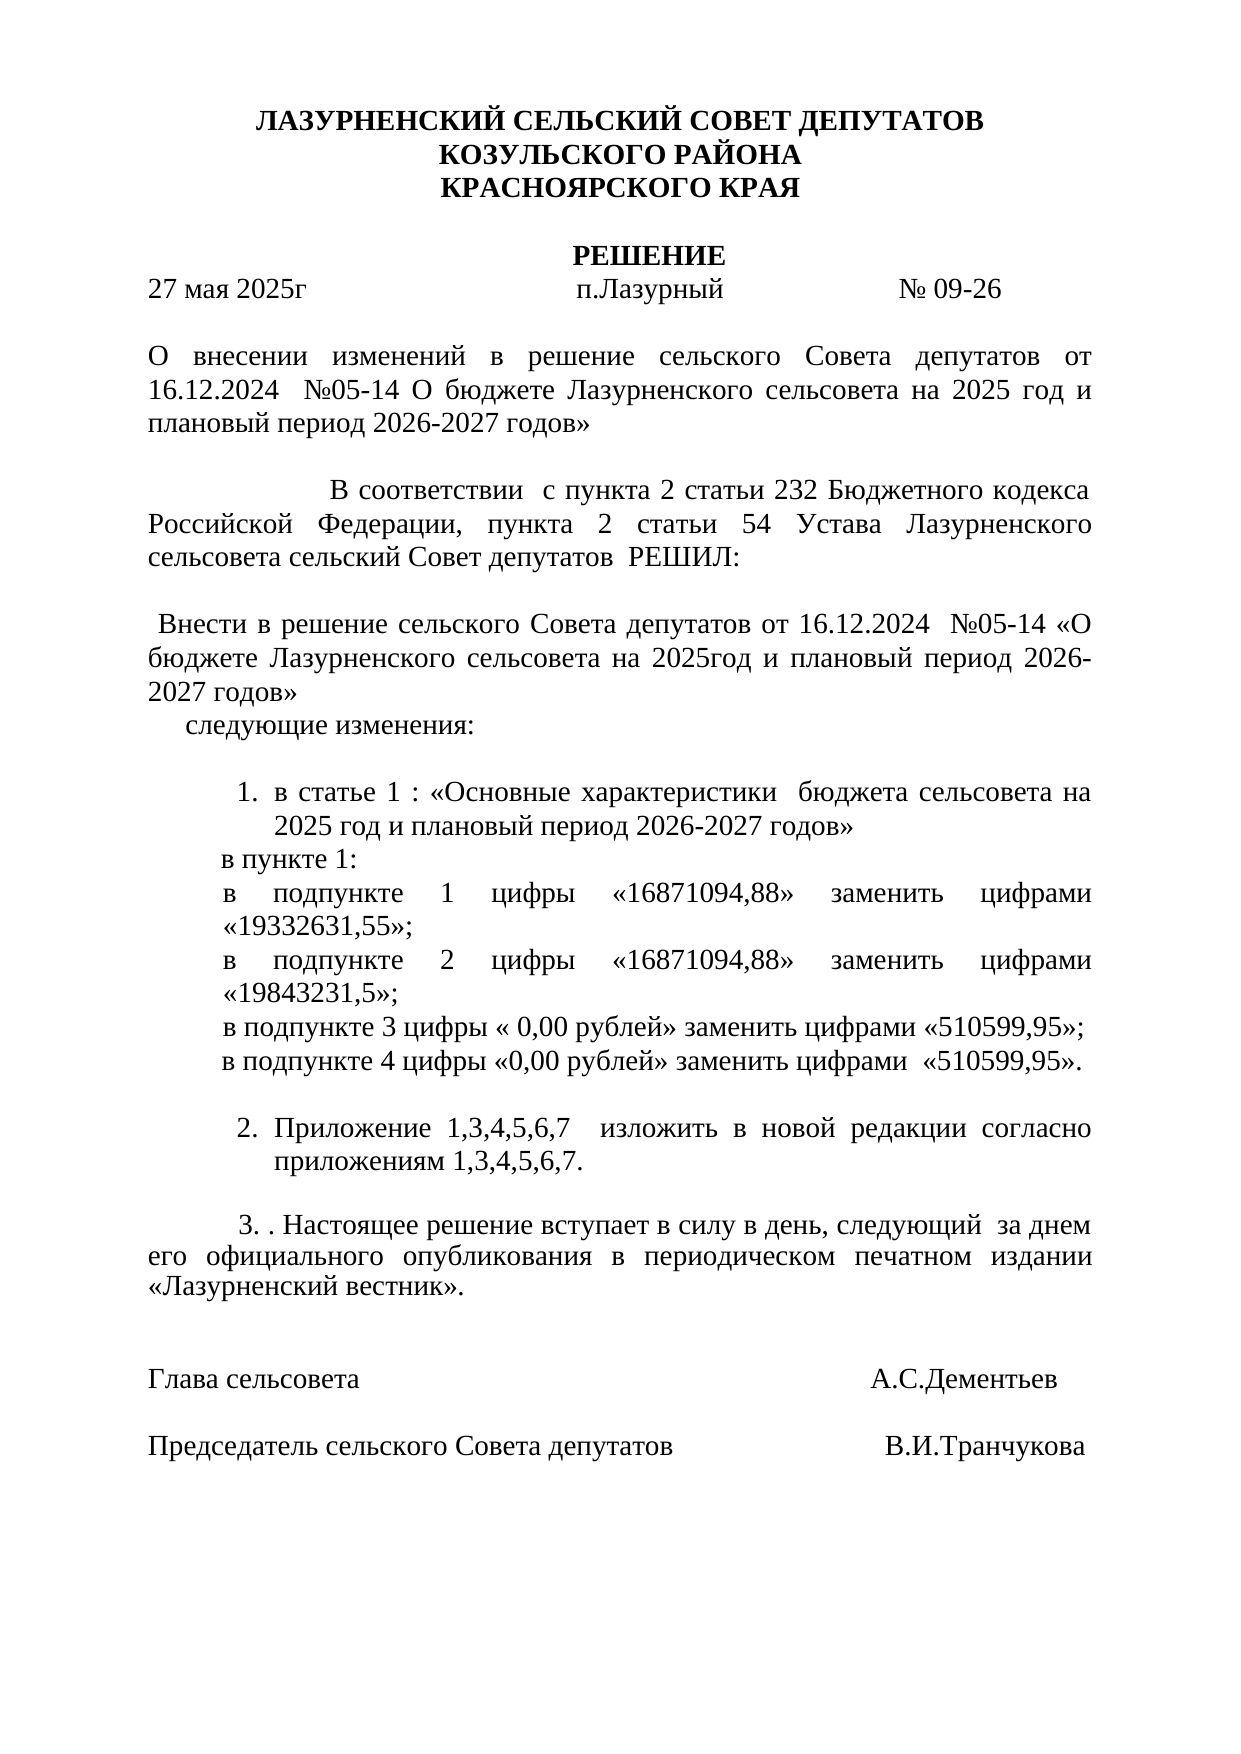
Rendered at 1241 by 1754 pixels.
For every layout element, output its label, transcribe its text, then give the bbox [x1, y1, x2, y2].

text КОЗУЛЬСКОГО РАЙОНА [148, 137, 1093, 171]
text в пункте 1: [148, 841, 1093, 875]
text Председатель сельского Совета депутатов В.И.Транчукова [148, 1428, 1093, 1462]
text в подпункте 4 цифры «0,00 рублей» заменить цифрами «510599,95». [148, 1043, 1093, 1076]
text Глава сельсовета А.С.Дементьев [148, 1361, 1093, 1395]
text ЛАЗУРНЕНСКИЙ СЕЛЬСКИЙ СОВЕТ ДЕПУТАТОВ [148, 103, 1093, 137]
text РЕШЕНИЕ 27 мая 2025г п.Лазурный № 09-26 [148, 238, 1093, 305]
text следующие изменения: [185, 707, 1093, 741]
text 3. . Настоящее решение вступает в силу в день, следующий за днем его официального опубликования в периодическом печатном издании «Лазурненский вестник». [148, 1210, 1093, 1302]
text О внесении изменений в решение сельского Совета депутатов от 16.12.2024 №05-14 О бюджете Лазурненского сельсовета на 2025 год и плановый период 2026-2027 годов» [148, 338, 1093, 439]
text Внести в решение сельского Совета депутатов от 16.12.2024 №05-14 «О бюджете Лазурненского сельсовета на 2025год и плановый период 2026-2027 годов» [148, 607, 1093, 707]
list Приложение 1,3,4,5,6,7 изложить в новой редакции согласно приложениям 1,3,4,5,6,7. [236, 1110, 1093, 1177]
text в подпункте 2 цифры «16871094,88» заменить цифрами «19843231,5»; [223, 942, 1093, 1009]
list в статье 1 : «Основные характеристики бюджета сельсовета на 2025 год и плановый период 2026-2027 годов» [236, 774, 1093, 841]
text В соответствии с пункта 2 статьи 232 Бюджетного кодекса Российской Федерации, пункта 2 статьи 54 Устава Лазурненского сельсовета сельский Совет депутатов РЕШИЛ: [148, 472, 1093, 573]
text в подпункте 3 цифры « 0,00 рублей» заменить цифрами «510599,95»; [223, 1009, 1093, 1043]
text в подпункте 1 цифры «16871094,88» заменить цифрами «19332631,55»; [223, 875, 1093, 942]
text КРАСНОЯРСКОГО КРАЯ [148, 171, 1093, 204]
